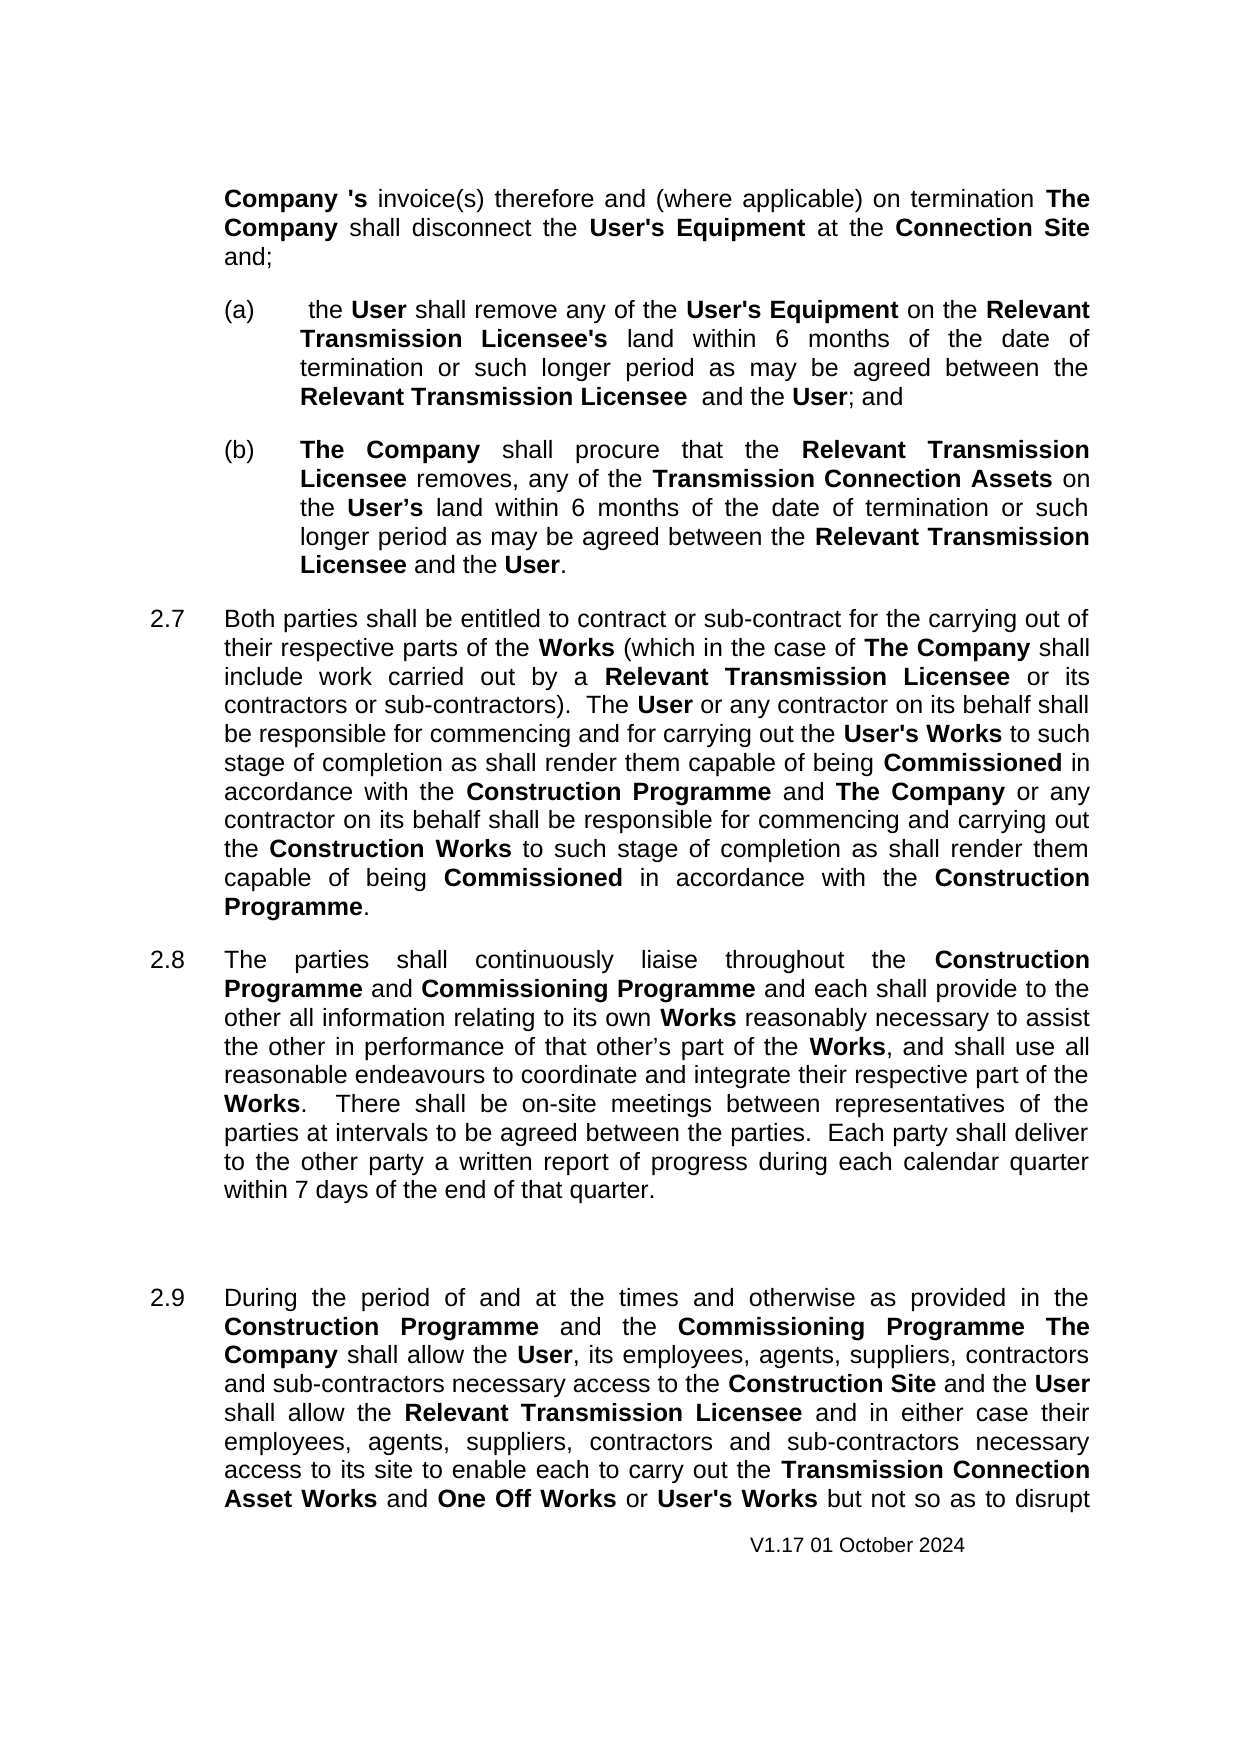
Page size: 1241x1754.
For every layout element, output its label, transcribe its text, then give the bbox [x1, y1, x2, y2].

text 2.8 The parties shall continuously liaise throughout the Construction Programme and Commissioning Programme and each shall provide to the other all information relating to its own Works reasonably necessary to assist the other in performance of that other’s part of the Works, and shall use all reasonable endeavours to coordinate and integrate their respective part of the Works. There shall be on-site meetings between representatives of the parties at intervals to be agreed between the parties. Each party shall deliver to the other party a written report of progress during each calendar quarter within 7 days of the end of that quarter. [150, 945, 1090, 1204]
text (a) the User shall remove any of the User's Equipment on the Relevant Transmission Licensee's land within 6 months of the date of termination or such longer period as may be agreed between the Relevant Transmission Licensee and the User; and [224, 295, 1090, 410]
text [150, 184, 1090, 270]
text 2.7 Both parties shall be entitled to contract or sub-contract for the carrying out of their respective parts of the Works (which in the case of The Company shall include work carried out by a Relevant Transmission Licensee or its contractors or sub-contractors). The User or any contractor on its behalf shall be responsible for commencing and for carrying out the User's Works to such stage of completion as shall render them capable of being Commissioned in accordance with the Construction Programme and The Company or any contractor on its behalf shall be responsible for commencing and carrying out the Construction Works to such stage of completion as shall render them capable of being Commissioned in accordance with the Construction Programme. [150, 604, 1090, 920]
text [150, 1283, 1090, 1513]
